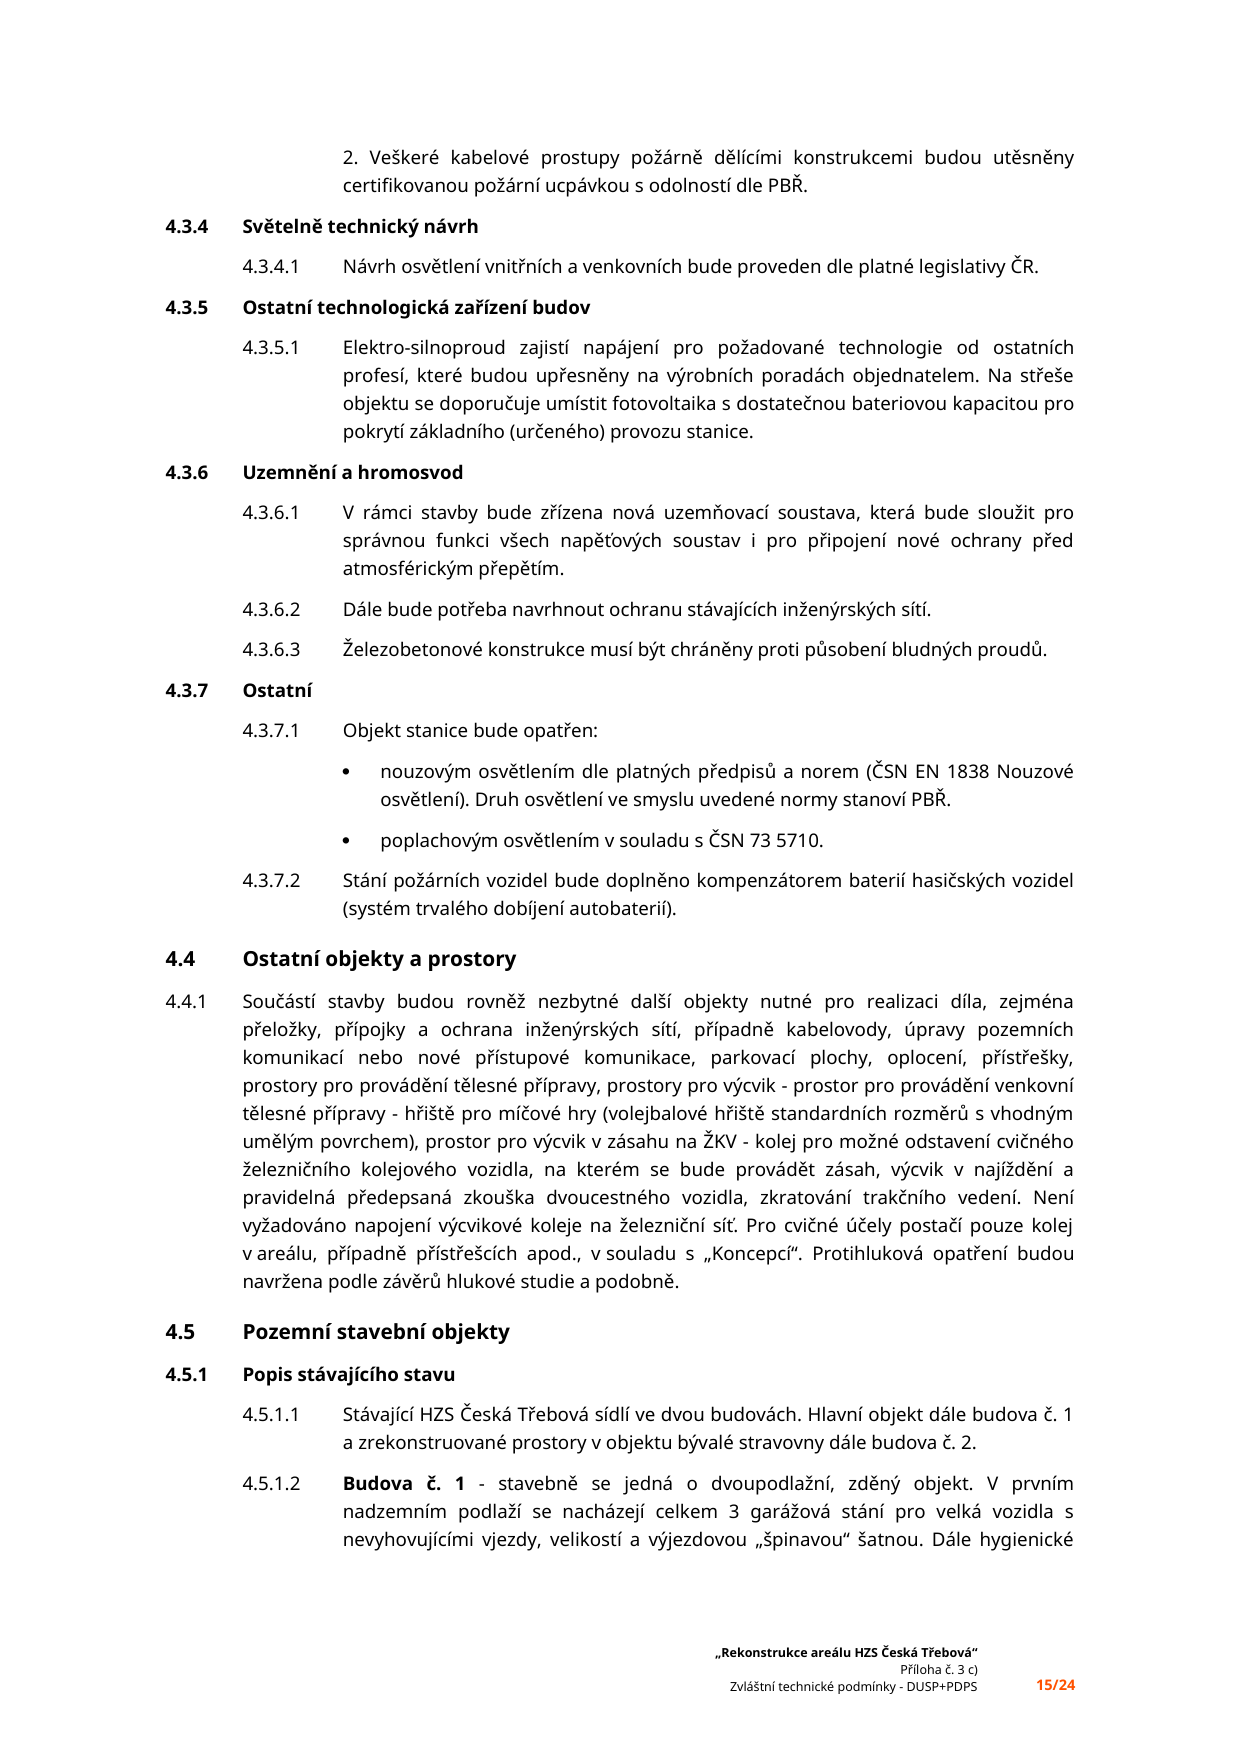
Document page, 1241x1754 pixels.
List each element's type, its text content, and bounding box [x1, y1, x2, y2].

text Objekt stanice bude opatřen: [242, 718, 1075, 743]
text Stávající HZS Česká Třebová sídlí ve dvou budovách. Hlavní objekt dále budova č. 1 a zrekonstruované prostory v objektu bývalé stravovny dále budova č. 2. [242, 1401, 1075, 1455]
text Elektro-silnoproud zajistí napájení pro požadované technologie od ostatních profesí, které budou upřesněny na výrobních poradách objednatelem. Na střeše objektu se doporučuje umístit fotovoltaika s dostatečnou bateriovou kapacitou pro pokrytí základního (určeného) provozu stanice. [242, 334, 1075, 444]
text Návrh osvětlení vnitřních a venkovních bude proveden dle platné legislativy ČR. [242, 253, 1075, 279]
text V rámci stavby bude zřízena nová uzemňovací soustava, která bude sloužit pro správnou funkci všech napěťových soustav i pro připojení nové ochrany před atmosférickým přepětím. [242, 500, 1075, 581]
text Ostatní technologická zařízení budov [165, 294, 1075, 319]
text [242, 144, 1075, 198]
list poplachovým osvětlením v souladu s ČSN 73 5710. [343, 827, 1075, 852]
text Součástí stavby budou rovněž nezbytné další objekty nutné pro realizaci díla, zejména přeložky, přípojky a ochrana inženýrských sítí, případně kabelovody, úpravy pozemních komunikací nebo nové přístupové komunikace, parkovací plochy, oplocení, přístřešky, prostory pro provádění tělesné přípravy, prostory pro výcvik - prostor pro provádění venkovní tělesné přípravy - hřiště pro míčové hry (volejbalové hřiště standardních rozměrů s vhodným umělým povrchem), prostor pro výcvik v zásahu na ŽKV - kolej pro možné odstavení cvičného železničního kolejového vozidla, na kterém se bude provádět zásah, výcvik v najíždění a pravidelná předepsaná zkouška dvoucestného vozidla, zkratování trakčního vedení. Není vyžadováno napojení výcvikové koleje na železniční síť. Pro cvičné účely postačí pouze kolej v areálu, případně přístřešcích apod., v souladu s „Koncepcí“. Protihluková opatření budou navržena podle závěrů hlukové studie a podobně. [165, 988, 1075, 1294]
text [242, 1470, 1075, 1551]
text Uzemnění a hromosvod [165, 459, 1075, 485]
text Světelně technický návrh [165, 213, 1075, 238]
text Popis stávajícího stavu [165, 1361, 1075, 1386]
list Pozemní stavební objekty [165, 1317, 1075, 1346]
list nouzovým osvětlením dle platných předpisů a norem (ČSN EN 1838 Nouzové osvětlení). Druh osvětlení ve smyslu uvedené normy stanoví PBŘ. [343, 758, 1075, 812]
text Železobetonové konstrukce musí být chráněny proti působení bludných proudů. [242, 637, 1075, 662]
list Ostatní objekty a prostory [165, 944, 1075, 973]
text Stání požárních vozidel bude doplněno kompenzátorem baterií hasičských vozidel (systém trvalého dobíjení autobaterií). [242, 867, 1075, 921]
text Ostatní [165, 677, 1075, 703]
text Dále bude potřeba navrhnout ochranu stávajících inženýrských sítí. [242, 596, 1075, 622]
